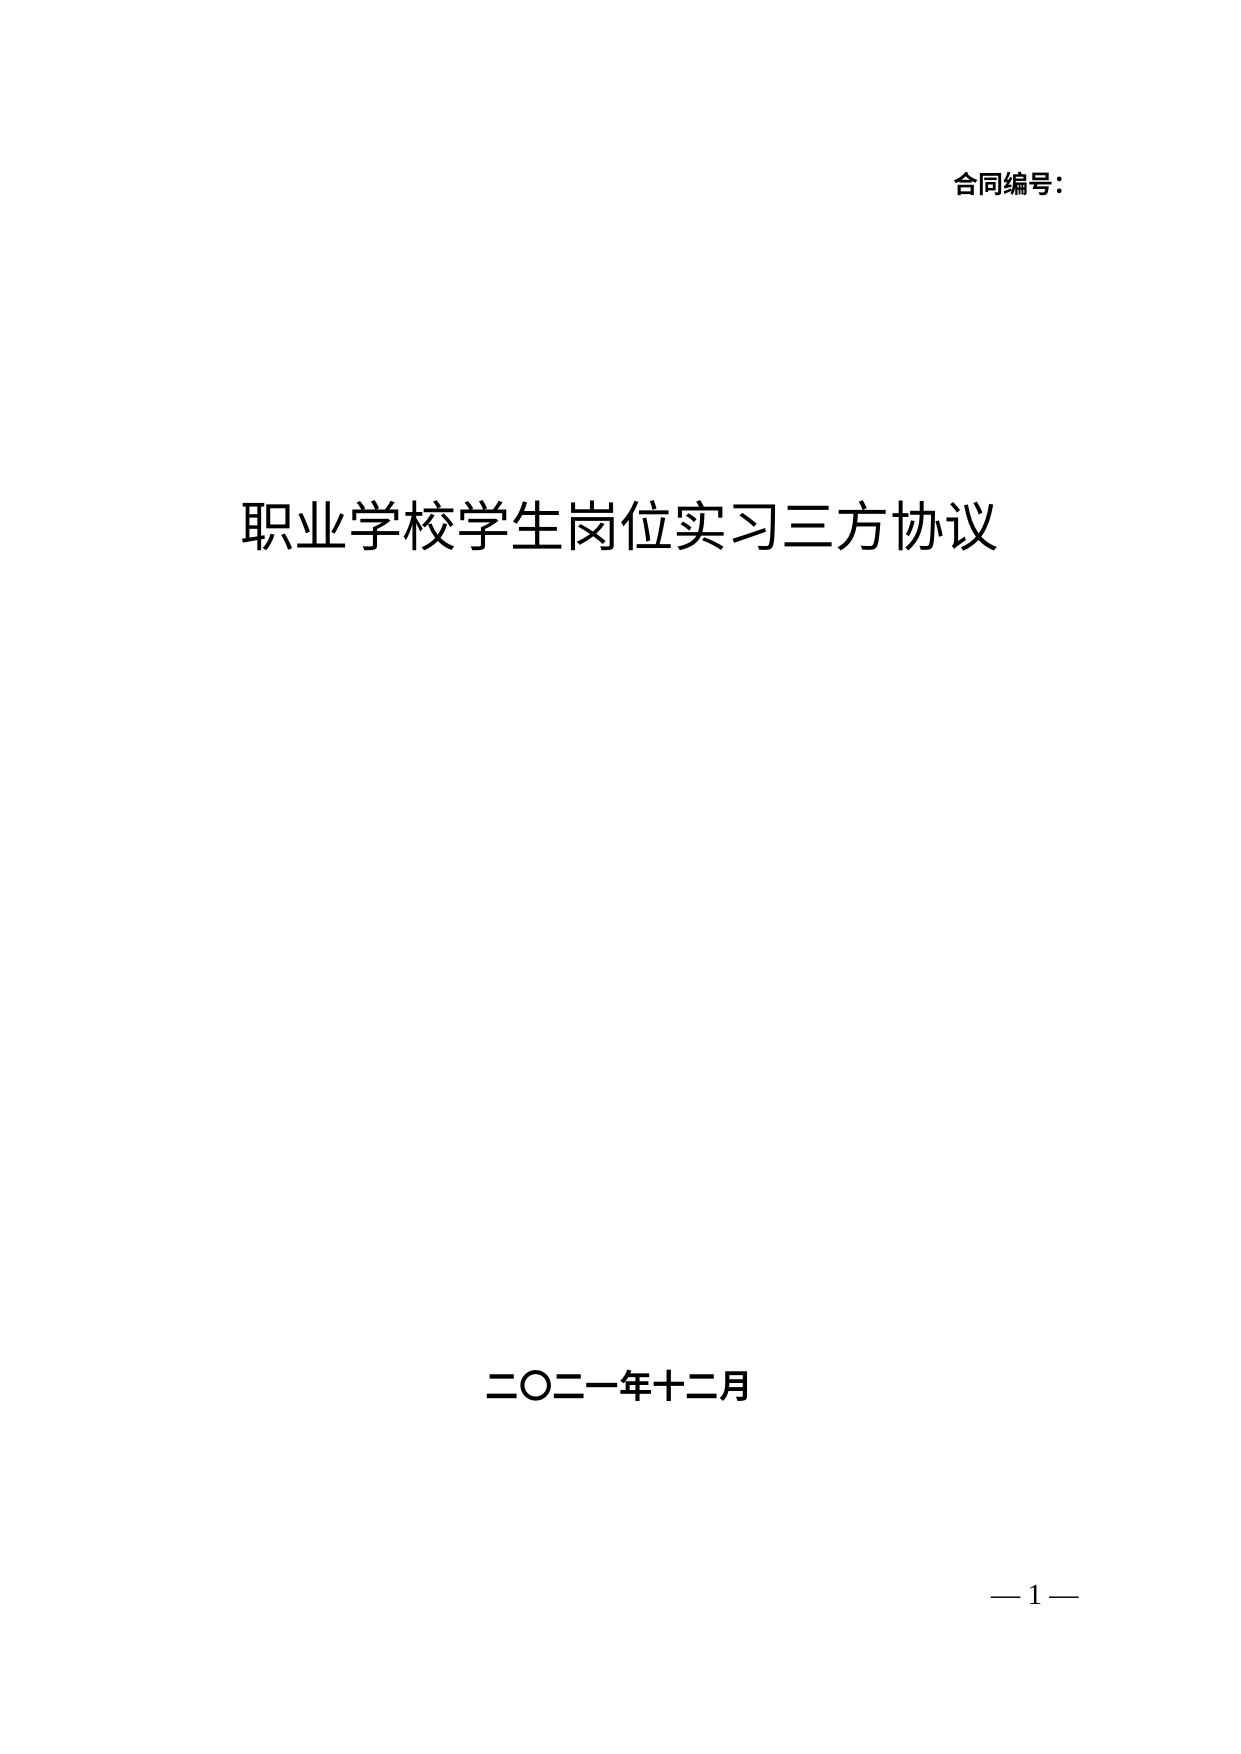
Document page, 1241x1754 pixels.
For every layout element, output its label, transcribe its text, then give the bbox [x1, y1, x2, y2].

text 职业学校学生岗位实习三方协议 [159, 477, 1078, 613]
text 二〇二一年十二月 [159, 1338, 1078, 1429]
text 合同编号： [159, 160, 1078, 206]
